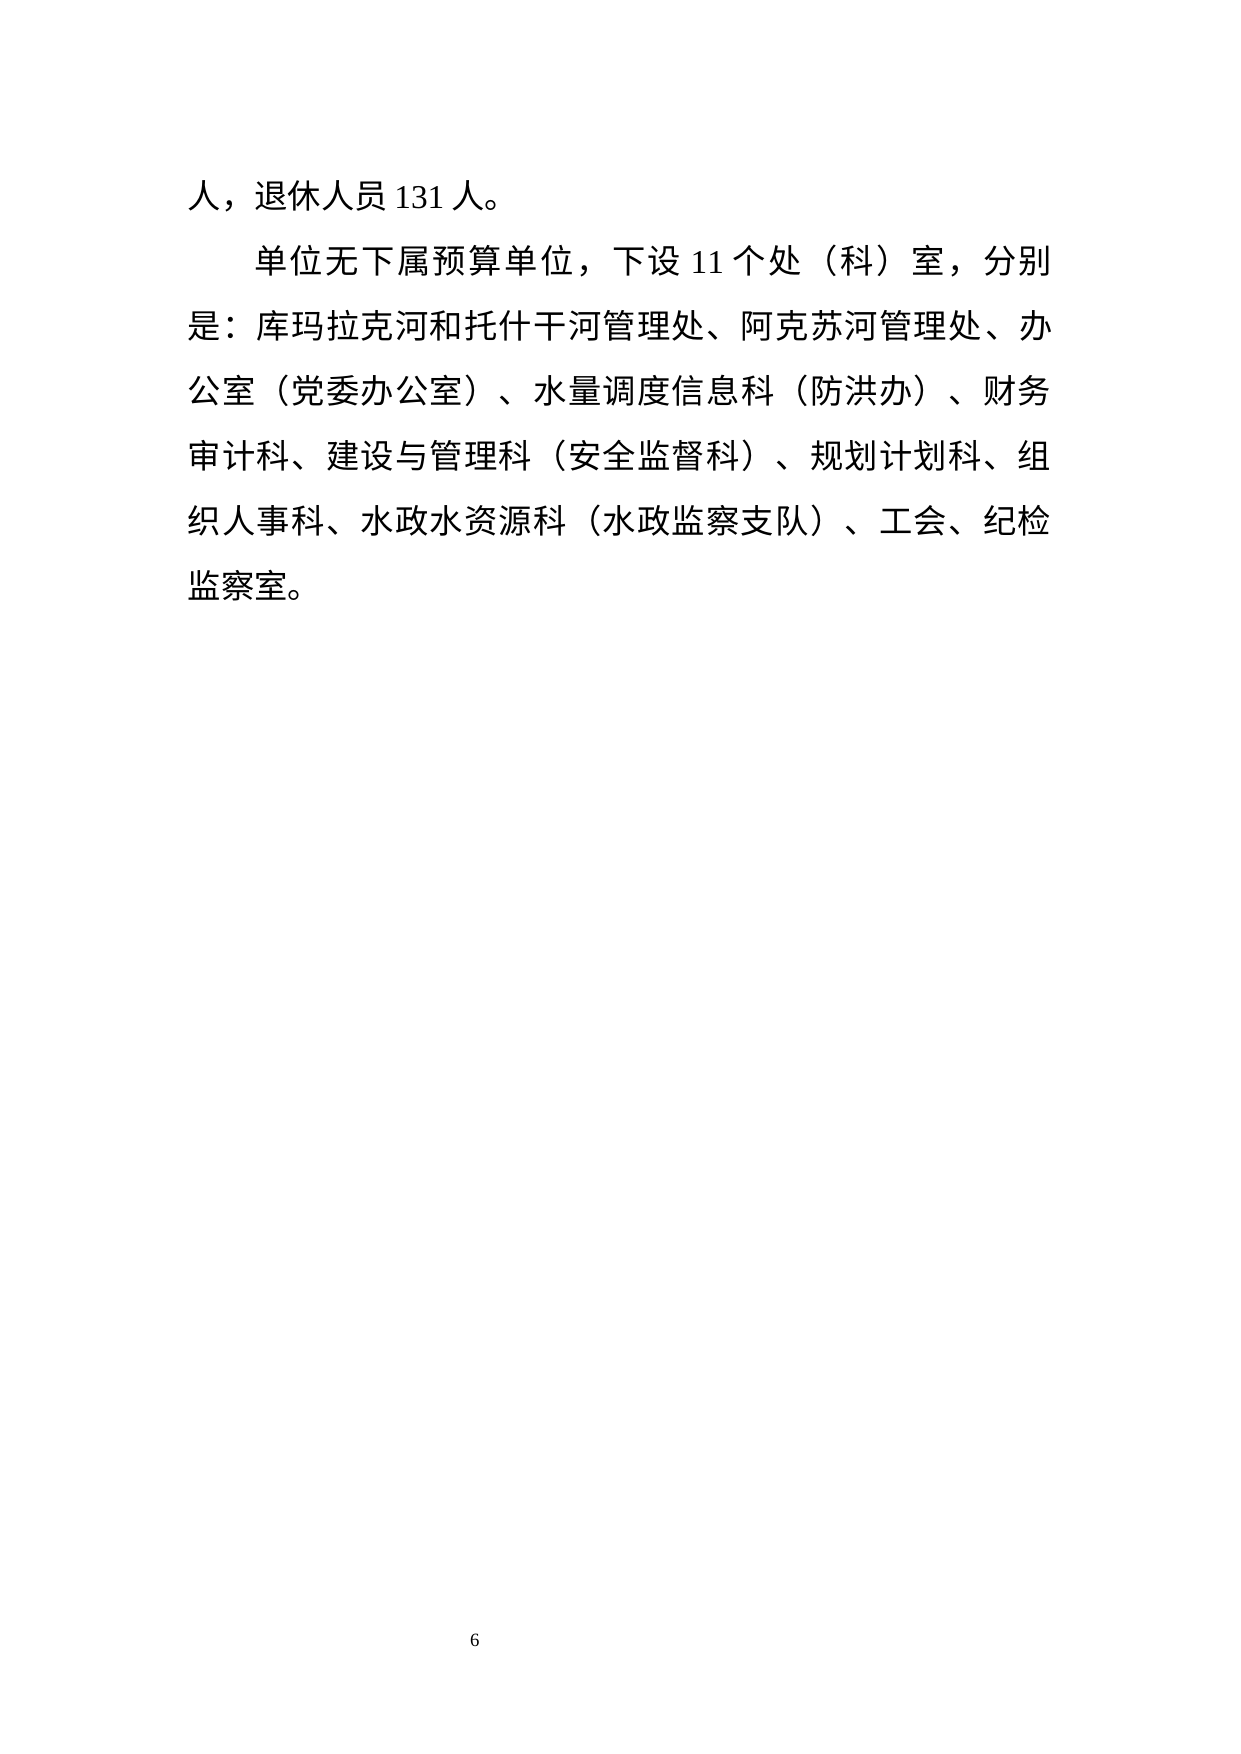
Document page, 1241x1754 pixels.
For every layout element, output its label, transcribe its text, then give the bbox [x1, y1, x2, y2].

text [187, 162, 1053, 227]
text 单位无下属预算单位，下设11个处（科）室，分别是：库玛拉克河和托什干河管理处、阿克苏河管理处、办公室（党委办公室）、水量调度信息科（防洪办）、财务审计科、建设与管理科（安全监督科）、规划计划科、组织人事科、水政水资源科（水政监察支队）、工会、纪检监察室。 [187, 227, 1053, 617]
